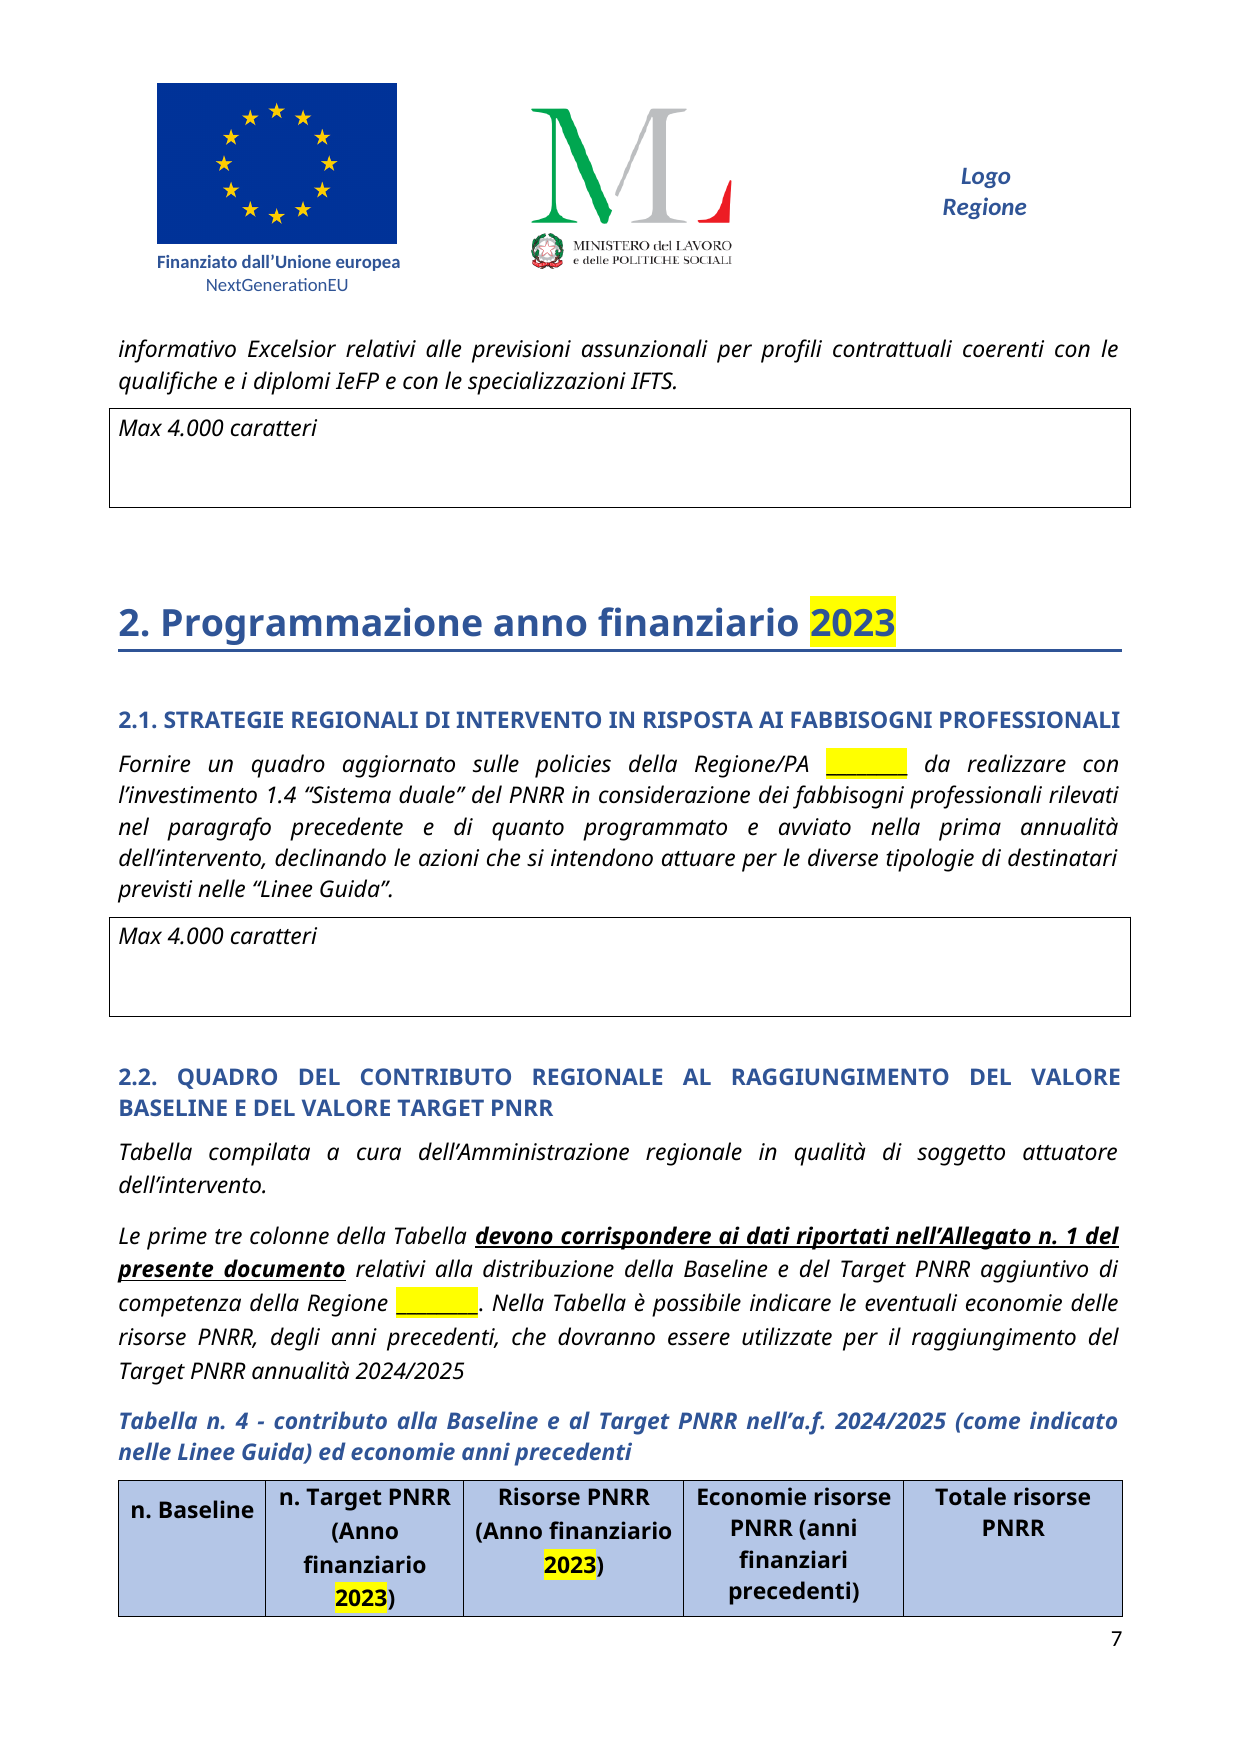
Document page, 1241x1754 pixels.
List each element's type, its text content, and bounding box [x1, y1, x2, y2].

text Tabella n. 4 - contributo alla Baseline e al Target PNRR nell’a.f. 2024/2025 (come indicato nelle Linee Guida) ed economie anni precedenti [118, 1405, 1122, 1467]
picture [157, 83, 397, 244]
text Fornire un quadro aggiornato sulle policies della Regione/PA ________ da realizzare con l’investimento 1.4 “Sistema duale” del PNRR in considerazione dei fabbisogni professionali rilevati nel paragrafo precedente e di quanto programmato e avviato nella prima annualità dell’intervento, declinando le azioni che si intendono attuare per le diverse tipologie di destinatari previsti nelle “Linee Guida”. [118, 748, 1122, 904]
text Tabella compilata a cura dell’Amministrazione regionale in qualità di soggetto attuatore dell’intervento. [118, 1135, 1122, 1200]
table_header Risorse PNRR (Anno finanziario 2023) [464, 1481, 683, 1616]
text 2.1. STRATEGIE REGIONALI DI INTERVENTO IN RISPOSTA AI FABBISOGNI PROFESSIONALI [118, 704, 1122, 735]
table_header n. Target PNRR (Anno finanziario 2023) [266, 1481, 463, 1616]
text Max 4.000 caratteri [110, 409, 1130, 443]
table_header n. Baseline [119, 1481, 265, 1616]
text Le prime tre colonne della Tabella devono corrispondere ai dati riportati nell’Allegato n. 1 del presente documento relativi alla distribuzione della Baseline e del Target PNRR aggiuntivo di competenza della Regione ________. Nella Tabella è possibile indicare le eventuali economie delle risorse PNRR, degli anni precedenti, che dovranno essere utilizzate per il raggiungimento del Target PNRR annualità 2024/2025 [118, 1219, 1122, 1386]
text 2. Programmazione anno finanziario 2023 [118, 596, 1122, 649]
table_header Economie risorse PNRR (anni finanziari precedenti) [684, 1481, 903, 1616]
text Max 4.000 caratteri [110, 918, 1130, 951]
picture [494, 73, 768, 304]
text 2.2. QUADRO DEL CONTRIBUTO REGIONALE AL RAGGIUNGIMENTO DEL VALORE BASELINE E DEL VALORE TARGET PNRR [118, 1060, 1122, 1123]
table_header Totale risorse PNRR [904, 1481, 1122, 1616]
